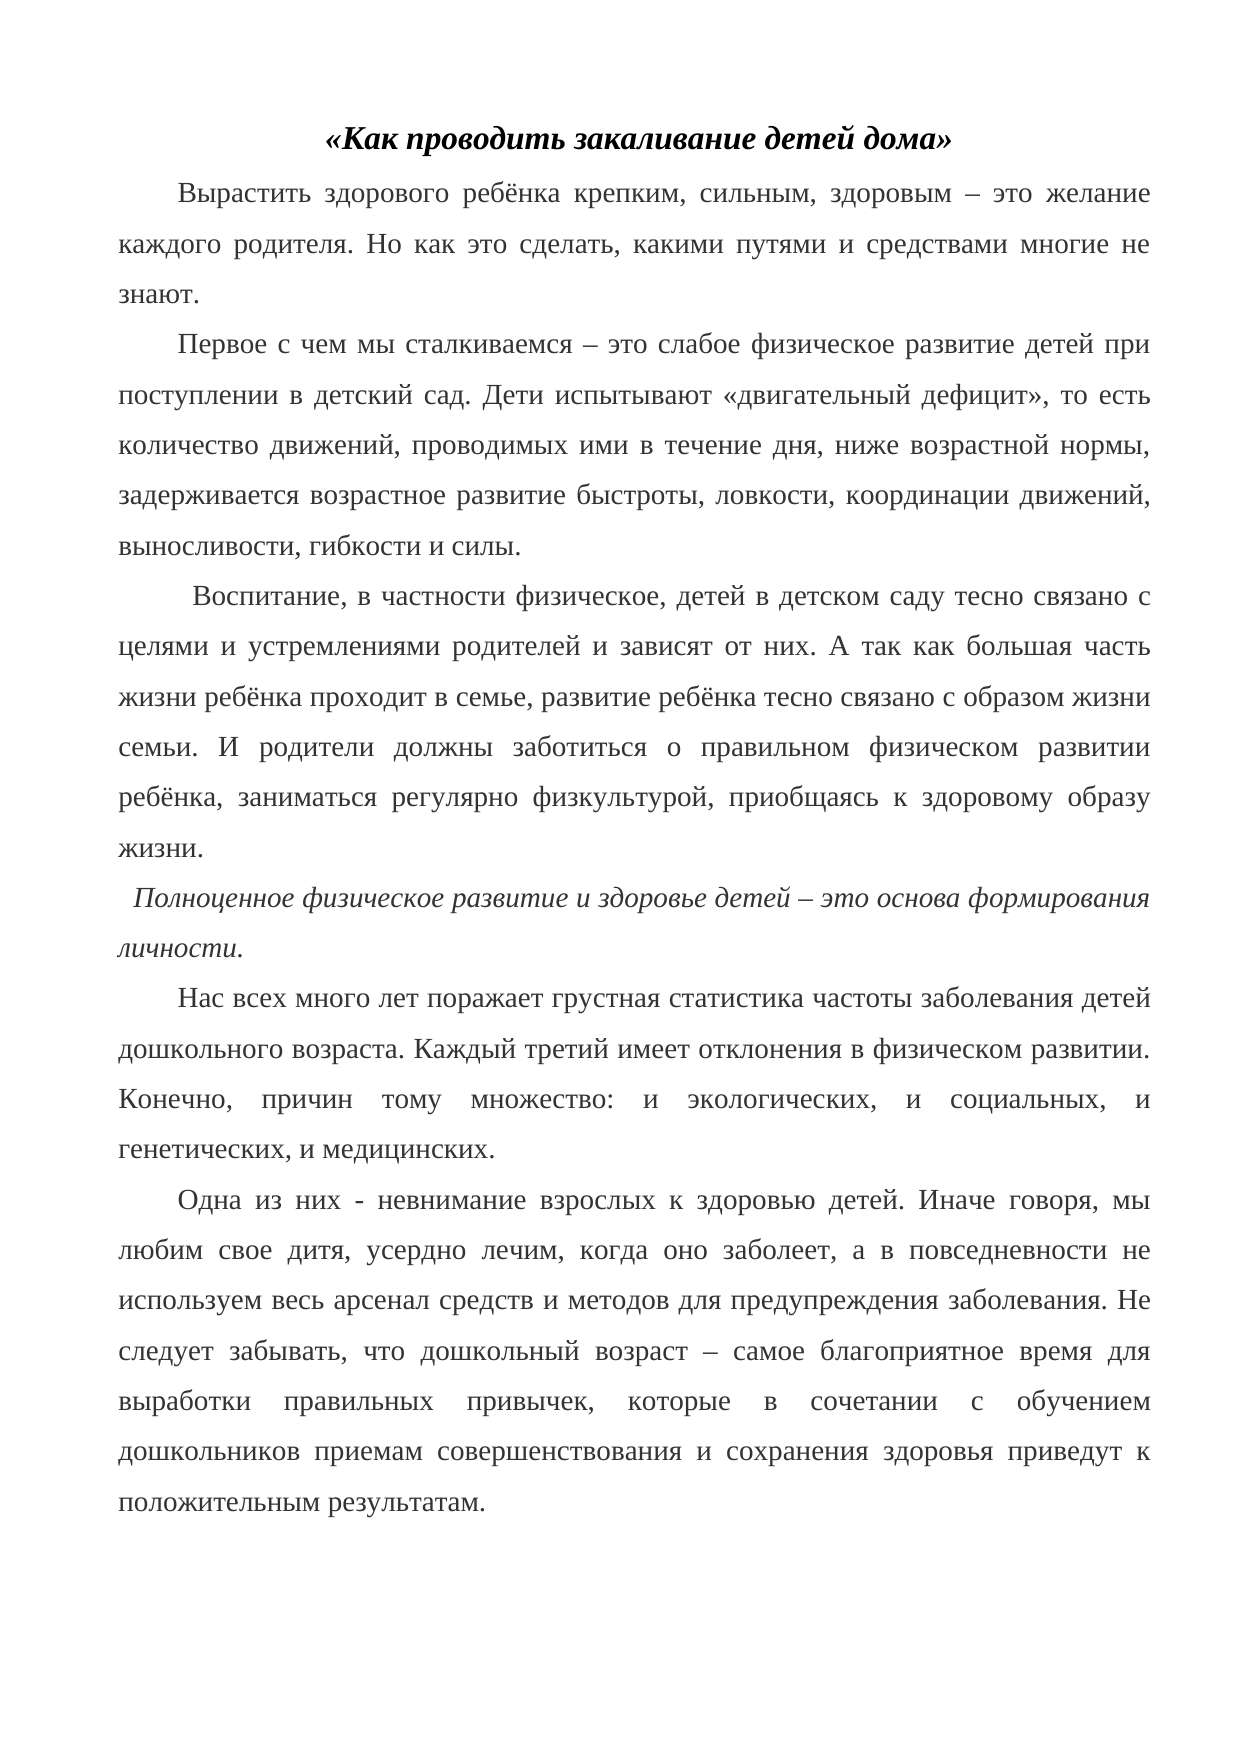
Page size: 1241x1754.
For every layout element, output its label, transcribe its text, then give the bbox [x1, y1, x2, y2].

text Одна из них - невнимание взрослых к здоровью детей. Иначе говоря, мы любим свое дитя, усердно лечим, когда оно заболеет, а в повседневности не используем весь арсенал средств и методов для предупреждения заболевания. Не следует забывать, что дошкольный возраст – самое благоприятное время для выработки правильных привычек, которые в сочетании с обучением дошкольников приемам совершенствования и сохранения здоровья приведут к положительным результатам. [118, 1182, 1152, 1517]
text Вырастить здорового ребёнка крепким, сильным, здоровым – это желание каждого родителя. Но как это сделать, какими путями и средствами многие не знают. [118, 176, 1152, 310]
text Воспитание, в частности физическое, детей в детском саду тесно связано с целями и устремлениями родителей и зависят от них. А так как большая часть жизни ребёнка проходит в семье, развитие ребёнка тесно связано с образом жизни семьи. И родители должны заботиться о правильном физическом развитии ребёнка, заниматься регулярно физкультурой, приобщаясь к здоровому образу жизни. [118, 578, 1152, 863]
text Первое с чем мы сталкиваемся – это слабое физическое развитие детей при поступлении в детский сад. Дети испытывают «двигательный дефицит», то есть количество движений, проводимых ими в течение дня, ниже возрастной нормы, задерживается возрастное развитие быстроты, ловкости, координации движений, выносливости, гибкости и силы. [118, 327, 1152, 561]
text Полноценное физическое развитие и здоровье детей – это основа формирования личности. [118, 880, 1152, 964]
text «Как проводить закаливание детей дома» [118, 118, 1152, 156]
text Нас всех много лет поражает грустная статистика частоты заболевания детей дошкольного возраста. Каждый третий имеет отклонения в физическом развитии. Конечно, причин тому множество: и экологических, и социальных, и генетических, и медицинских. [118, 981, 1152, 1165]
